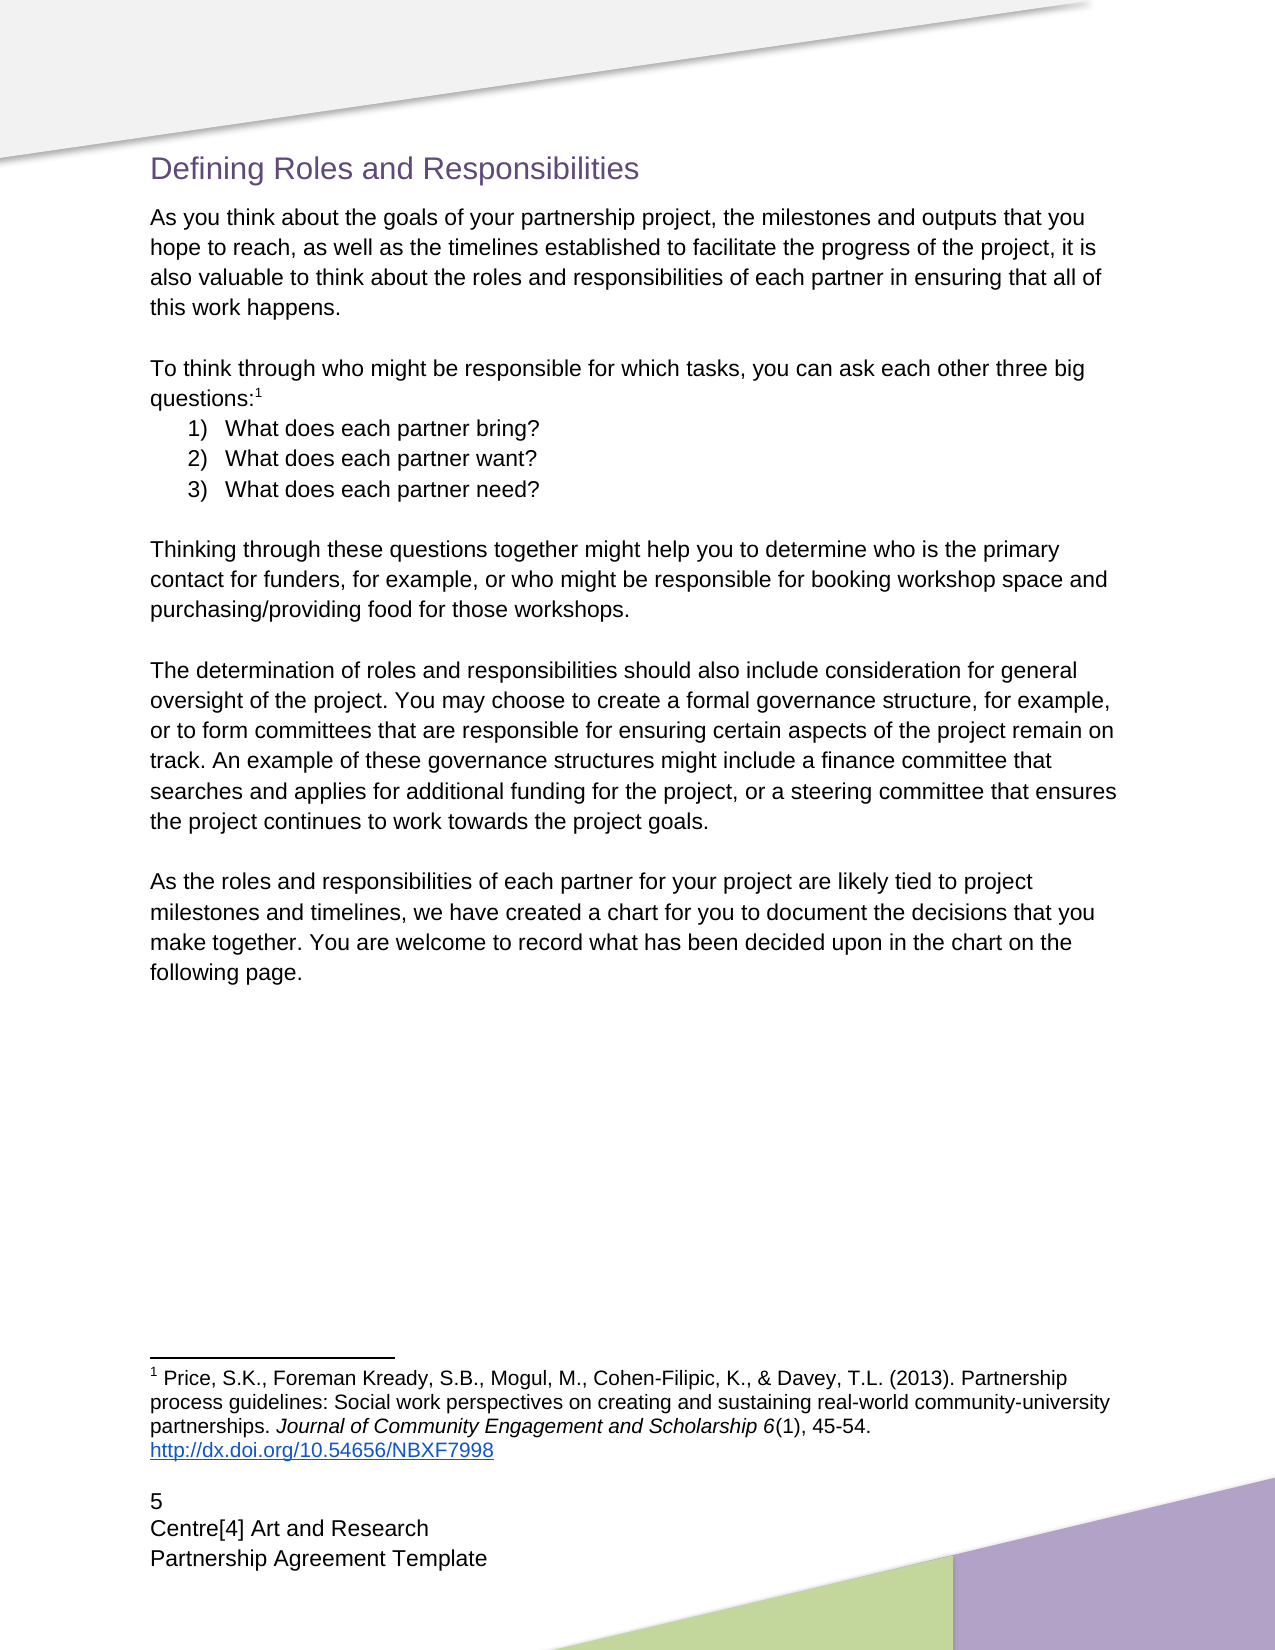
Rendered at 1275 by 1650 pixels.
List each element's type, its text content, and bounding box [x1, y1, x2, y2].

subtitle Defining Roles and Responsibilities [150, 150, 1125, 186]
list What does each partner need? [187, 476, 1125, 502]
text To think through who might be responsible for which tasks, you can ask each other three big questions: [150, 355, 1125, 411]
text The determination of roles and responsibilities should also include consideration for general oversight of the project. You may choose to create a formal governance structure, for example, or to form committees that are responsible for ensuring certain aspects of the project remain on track. An example of these governance structures might include a finance committee that searches and applies for additional funding for the project, or a steering committee that ensures the project continues to work towards the project goals. [150, 657, 1125, 834]
text As you think about the goals of your partnership project, the milestones and outputs that you hope to reach, as well as the timelines established to facilitate the progress of the project, it is also valuable to think about the roles and responsibilities of each partner in ensuring that all of this work happens. [150, 204, 1125, 321]
text Thinking through these questions together might help you to determine who is the primary contact for funders, for example, or who might be responsible for booking workshop space and purchasing/providing food for those workshops. [150, 536, 1125, 623]
list What does each partner want? [187, 445, 1125, 472]
text As the roles and responsibilities of each partner for your project are likely tied to project milestones and timelines, we have created a chart for you to document the decisions that you make together. You are welcome to record what has been decided upon in the chart on the following page. [150, 868, 1125, 985]
list What does each partner bring? [187, 415, 1125, 442]
